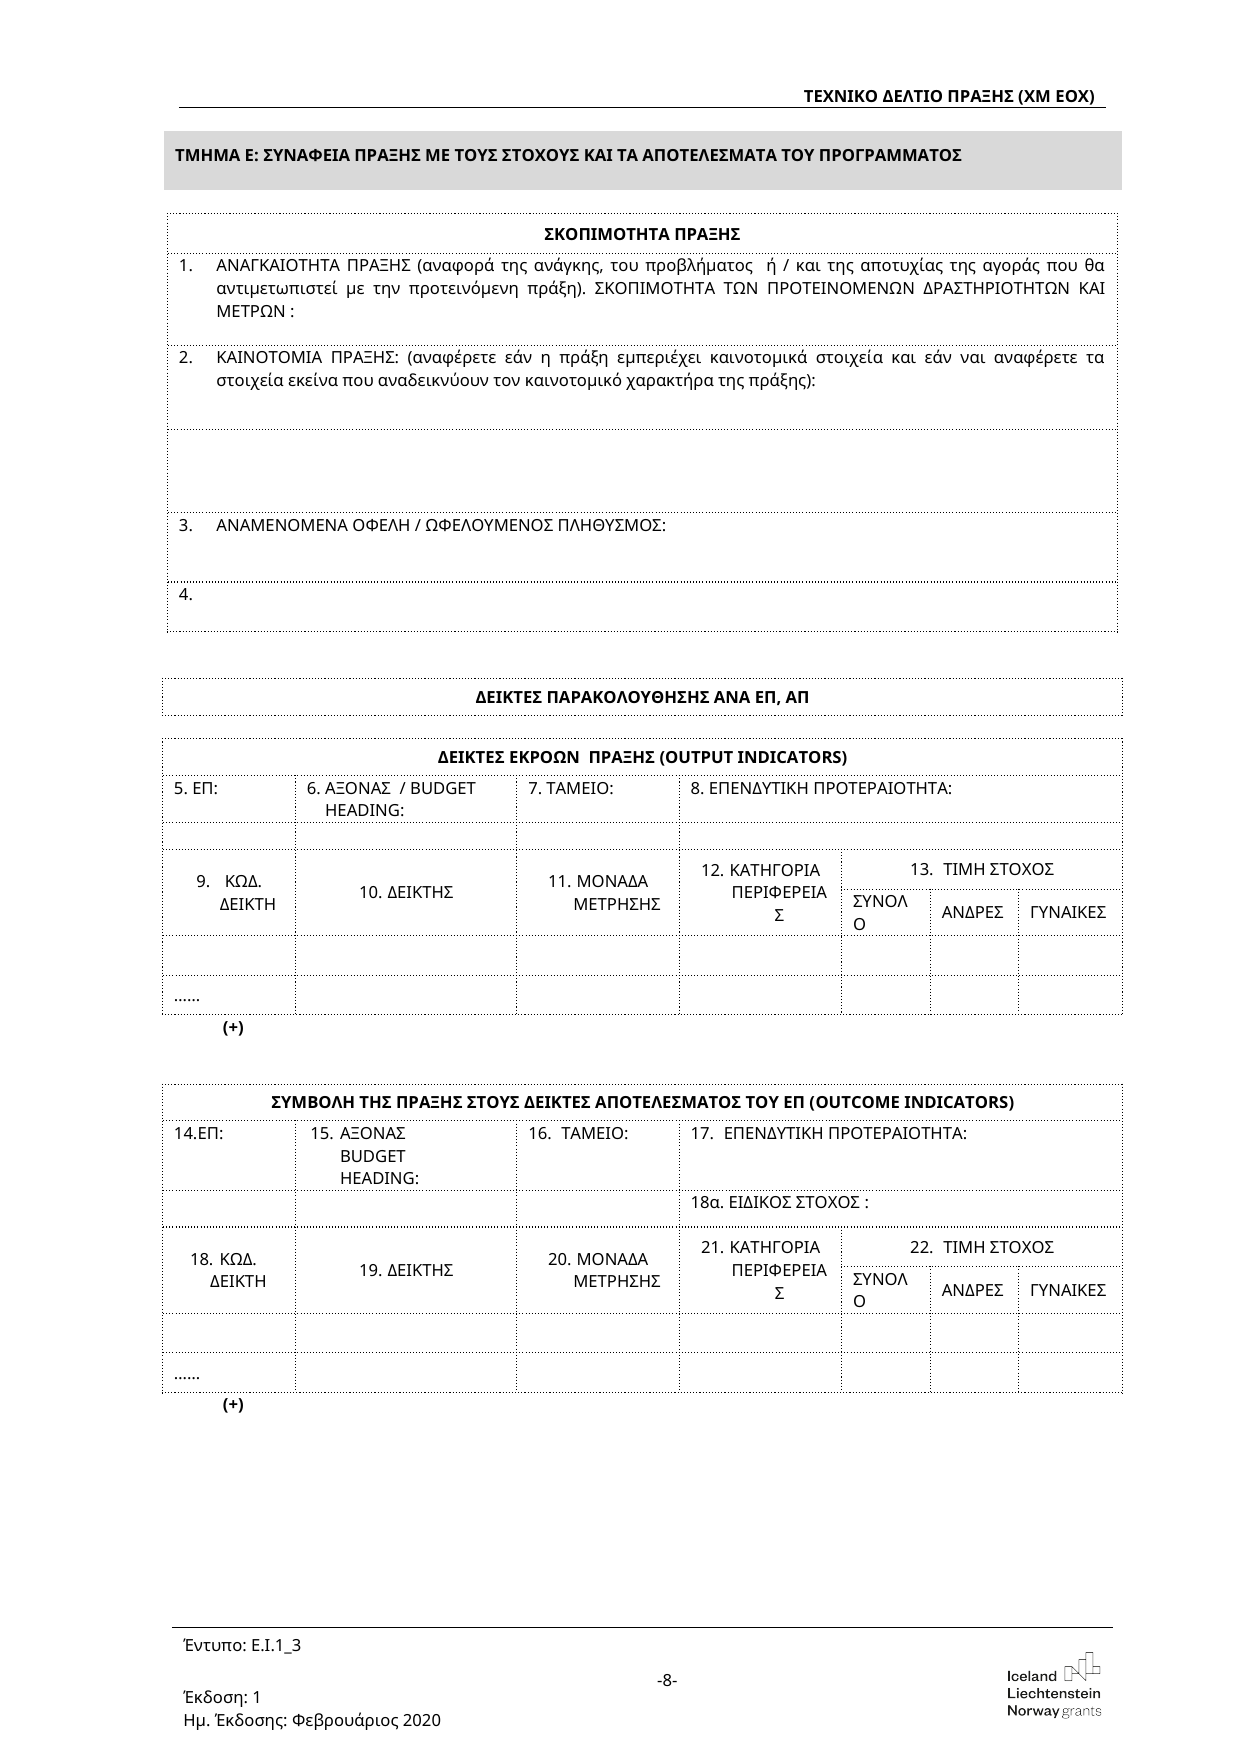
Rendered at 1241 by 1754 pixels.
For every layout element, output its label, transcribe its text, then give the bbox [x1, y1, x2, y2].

table_header ΔΕΙΚΤΕΣ ΕΚΡΟΩΝ ΠΡΑΞΗΣ (OUTPUT INDICATORS) [163, 738, 1122, 775]
table_cell ΕΠΕΝΔΥΤΙΚΗ ΠΡΟΤΕΡΑΙΟΤΗΤΑ: [679, 775, 1122, 822]
table_cell ΕΠ: [163, 1120, 295, 1189]
table_cell [1019, 1352, 1122, 1392]
table_cell …… [163, 975, 295, 1014]
table_cell [163, 1190, 295, 1226]
table_cell [295, 935, 517, 975]
table_cell [517, 935, 679, 975]
table_cell [295, 975, 517, 1014]
table_cell [1019, 975, 1122, 1014]
table_cell [1019, 935, 1122, 975]
table_cell ΑΞΟΝΑΣ BUDGET HEADING: [295, 1120, 517, 1189]
picture [1007, 1652, 1102, 1719]
table_cell ΚΑΙΝΟΤΟΜΙΑ ΠΡΑΞΗΣ: (αναφέρετε εάν η πράξη εμπεριέχει καινοτομικά στοιχεία και εάν ναι αναφέρετε τα στοιχεία εκείνα που αναδεικνύουν τον καινοτομικό χαρακτήρα της πράξης): [168, 345, 1117, 428]
table_cell ΤΙΜΗ ΣΤΟΧΟΣ [842, 849, 1122, 888]
table_cell [168, 581, 1117, 631]
table_cell [517, 1313, 679, 1352]
table_cell [842, 1352, 930, 1392]
table_cell [1019, 1313, 1122, 1352]
text (+) [148, 1015, 1137, 1038]
table_cell ΤΙΜΗ ΣΤΟΧΟΣ [842, 1226, 1122, 1266]
table_cell ΑΝΑΓΚΑΙΟΤΗΤΑ ΠΡΑΞΗΣ (αναφορά της ανάγκης, του προβλήματος ή / και της αποτυχίας της αγοράς που θα αντιμετωπιστεί με την προτεινόμενη πράξη). ΣΚΟΠΙΜΟΤΗΤΑ ΤΩΝ ΠΡΟΤΕΙΝΟΜΕΝΩΝ ΔΡΑΣΤΗΡΙΟΤΗΤΩΝ ΚΑΙ ΜΕΤΡΩΝ : [168, 253, 1117, 345]
table_cell ΕΠΕΝΔΥΤΙΚΗ ΠΡΟΤΕΡΑΙΟΤΗΤΑ: [679, 1120, 1122, 1189]
table_cell [930, 975, 1019, 1014]
table_header ΣΚΟΠΙΜΟΤΗΤΑ ΠΡΑΞΗΣ [168, 213, 1117, 253]
table_cell [842, 1313, 930, 1352]
table_cell [163, 1313, 295, 1352]
table_cell [295, 822, 517, 849]
table_cell ΜΟΝΑΔΑ ΜΕΤΡΗΣΗΣ [517, 1226, 679, 1313]
table_cell [842, 975, 930, 1014]
table_cell [679, 1313, 842, 1352]
table_cell ΓΥΝΑΙΚΕΣ [1019, 1266, 1122, 1313]
table_cell ΤΑΜΕΙΟ: [517, 775, 679, 822]
table_header τμημα Ε: ΣΥΝΑΦΕΙΑ ΠΡΑΞΗΣ ΜΕ τους ΣΤΟΧΟΥς και τα αποτελεσματα ΤΟΥ Προγραμματος [164, 131, 1122, 190]
table_cell [163, 822, 295, 849]
table_cell [679, 975, 842, 1014]
table_cell ΑΝΑΜΕΝΟΜΕΝΑ ΟΦΕΛΗ / ΩΦΕΛΟΥΜΕΝΟΣ ΠΛΗΘΥΣΜΟΣ: [168, 512, 1117, 581]
table_cell ΤΑΜΕΙΟ: [517, 1120, 679, 1189]
table_cell [930, 935, 1019, 975]
table_cell [930, 1313, 1019, 1352]
table_cell [295, 1313, 517, 1352]
table_cell [517, 1352, 679, 1392]
table_cell [930, 1352, 1019, 1392]
table_cell ΑΞΟΝΑΣ / BUDGET HEADING: [295, 775, 517, 822]
table_cell ΔΕΙΚΤΗΣ [295, 1226, 517, 1313]
table_cell ΔΕΙΚΤΗΣ [295, 849, 517, 935]
table_cell [679, 935, 842, 975]
table_cell [517, 975, 679, 1014]
table_cell ΣΥΝΟΛΟ [842, 1266, 930, 1313]
table_cell [163, 935, 295, 975]
table_cell [517, 1190, 679, 1226]
text (+) [148, 1393, 1137, 1416]
table_cell ΜΟΝΑΔΑ ΜΕΤΡΗΣΗΣ [517, 849, 679, 935]
table_cell [295, 1352, 517, 1392]
table_cell ΚΩΔ. ΔΕΙΚΤΗ [163, 1226, 295, 1313]
table_cell [517, 822, 679, 849]
table_cell [679, 822, 1122, 849]
table_cell ΚΑΤΗΓΟΡΙΑ ΠΕΡΙΦΕΡΕΙΑΣ [679, 1226, 842, 1313]
table_cell ΚΩΔ. ΔΕΙΚΤΗ [163, 849, 295, 935]
table_header ΣΥΜΒΟΛΗ ΤΗΣ ΠΡΑΞΗΣ ΣΤΟΥΣ ΔΕΙΚΤΕΣ ΑΠΟΤΕΛΕΣΜΑΤΟΣ ΤΟΥ ΕΠ (OUTCOME INDICATORS) [163, 1084, 1122, 1120]
table_cell ΑΝΔΡΕΣ [930, 1266, 1019, 1313]
table_cell ΕΠ: [163, 775, 295, 822]
table_cell [679, 1352, 842, 1392]
table_cell ΓΥΝΑΙΚΕΣ [1019, 889, 1122, 935]
table_cell 18α. ΕΙΔΙΚΟΣ ΣΤΟΧΟΣ : [679, 1190, 1122, 1226]
table_cell …… [163, 1352, 295, 1392]
table_cell ΑΝΔΡΕΣ [930, 889, 1019, 935]
table_header ΔΕΙΚΤΕΣ ΠΑΡΑΚΟΛΟΥΘΗΣΗΣ ΑΝΑ ΕΠ, ΑΠ [163, 678, 1122, 714]
table_cell [842, 935, 930, 975]
table_cell ΣΥΝΟΛΟ [842, 889, 930, 935]
table_cell [168, 429, 1117, 512]
table_cell ΚΑΤΗΓΟΡΙΑ ΠΕΡΙΦΕΡΕΙΑΣ [679, 849, 842, 935]
table_cell [295, 1190, 517, 1226]
